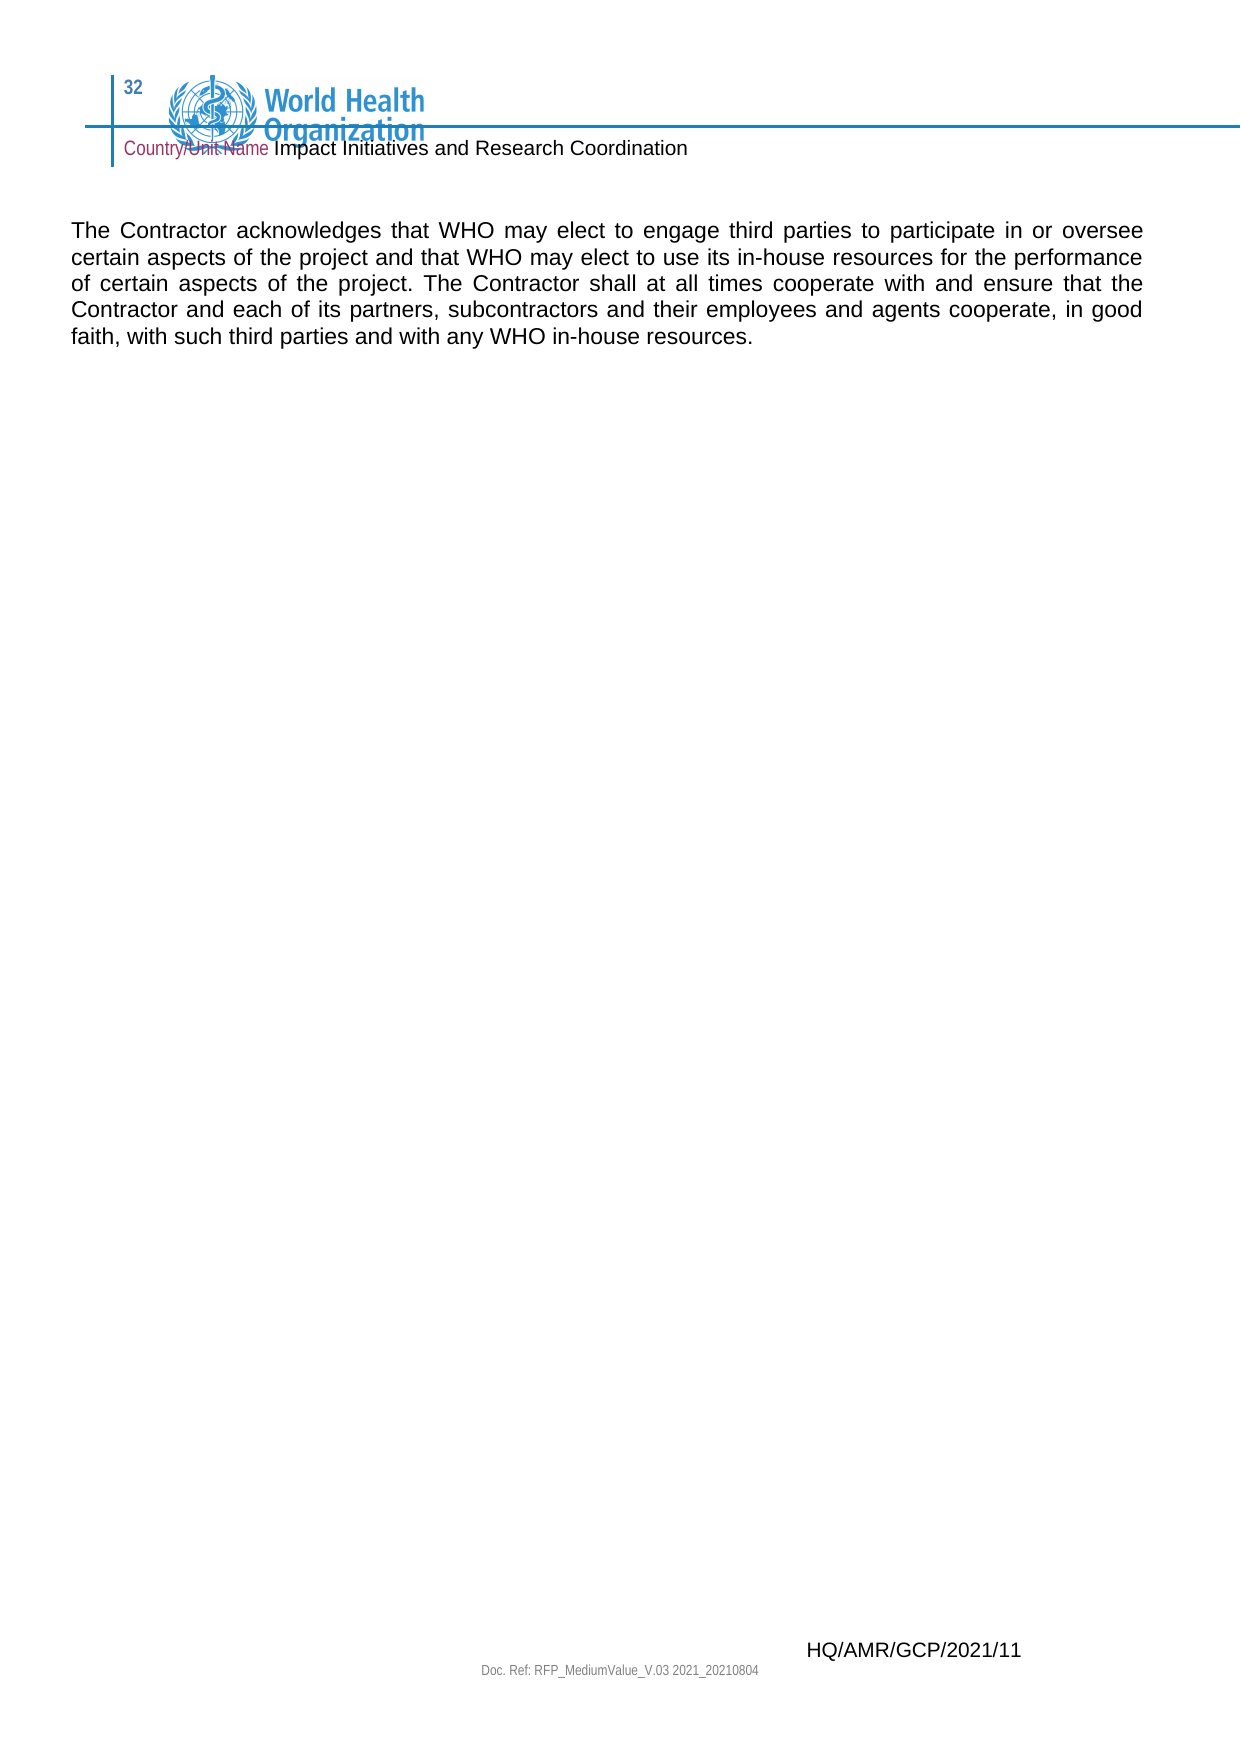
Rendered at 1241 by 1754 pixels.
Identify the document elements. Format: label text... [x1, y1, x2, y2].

picture [350, 145, 355, 154]
picture [168, 75, 424, 125]
picture [226, 144, 231, 154]
picture [168, 128, 424, 154]
text The Contractor acknowledges that WHO may elect to engage third parties to participate in or oversee certain aspects of the project and that WHO may elect to use its in-house resources for the performance of certain aspects of the project. The Contractor shall at all times cooperate with and ensure that the Contractor and each of its partners, subcontractors and their employees and agents cooperate, in good faith, with such third parties and with any WHO in-house resources. [71, 217, 1144, 349]
picture [300, 145, 306, 154]
picture [282, 145, 287, 154]
